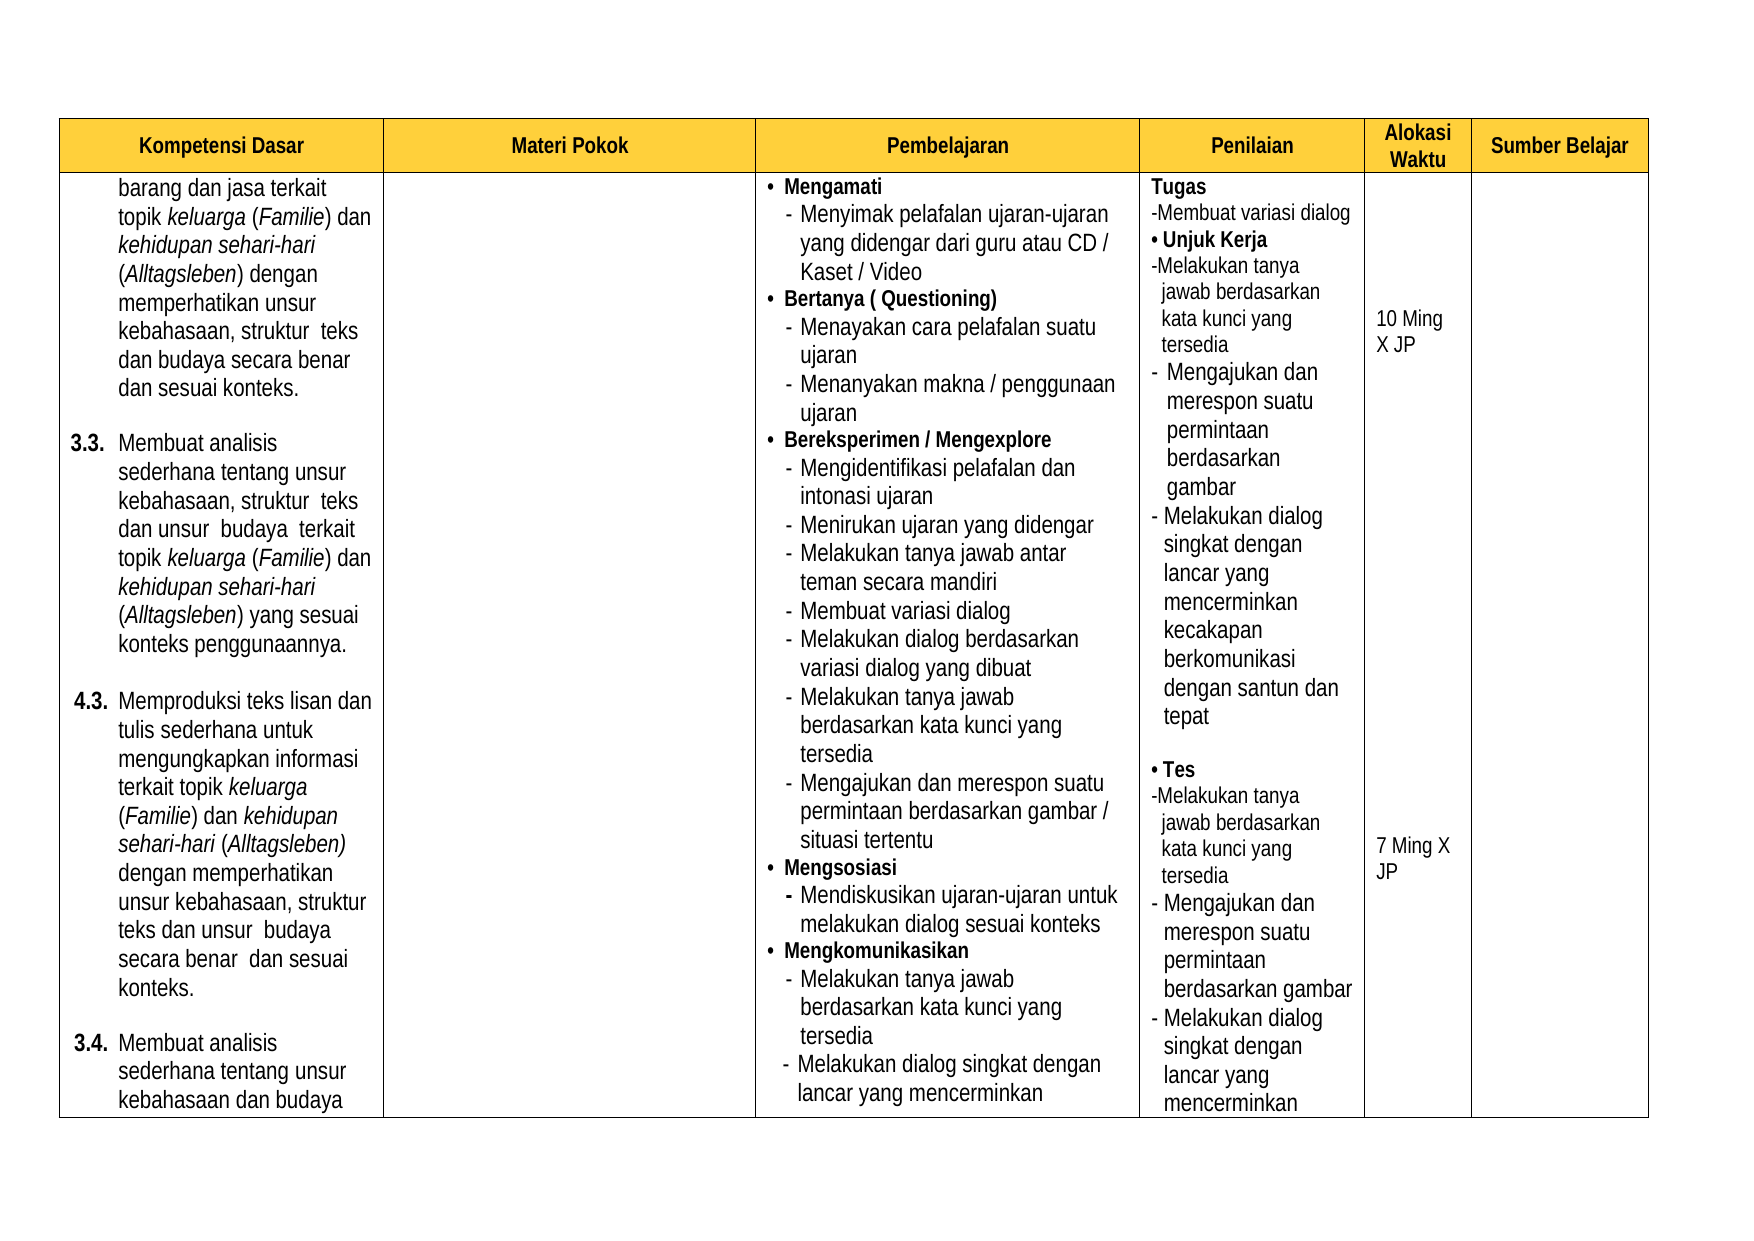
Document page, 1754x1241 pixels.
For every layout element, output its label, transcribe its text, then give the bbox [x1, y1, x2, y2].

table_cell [384, 173, 755, 1117]
table_header Kompetensi Dasar [60, 119, 383, 172]
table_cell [60, 173, 383, 1117]
table_header Materi Pokok [384, 119, 755, 172]
table_header Alokasi Waktu [1365, 119, 1471, 172]
table_header Sumber Belajar [1472, 119, 1648, 172]
table_header Pembelajaran [756, 119, 1139, 172]
table_header Penilaian [1140, 119, 1364, 172]
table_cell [1365, 173, 1471, 1117]
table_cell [1472, 173, 1648, 1117]
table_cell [1140, 173, 1364, 1117]
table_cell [756, 173, 1139, 1117]
